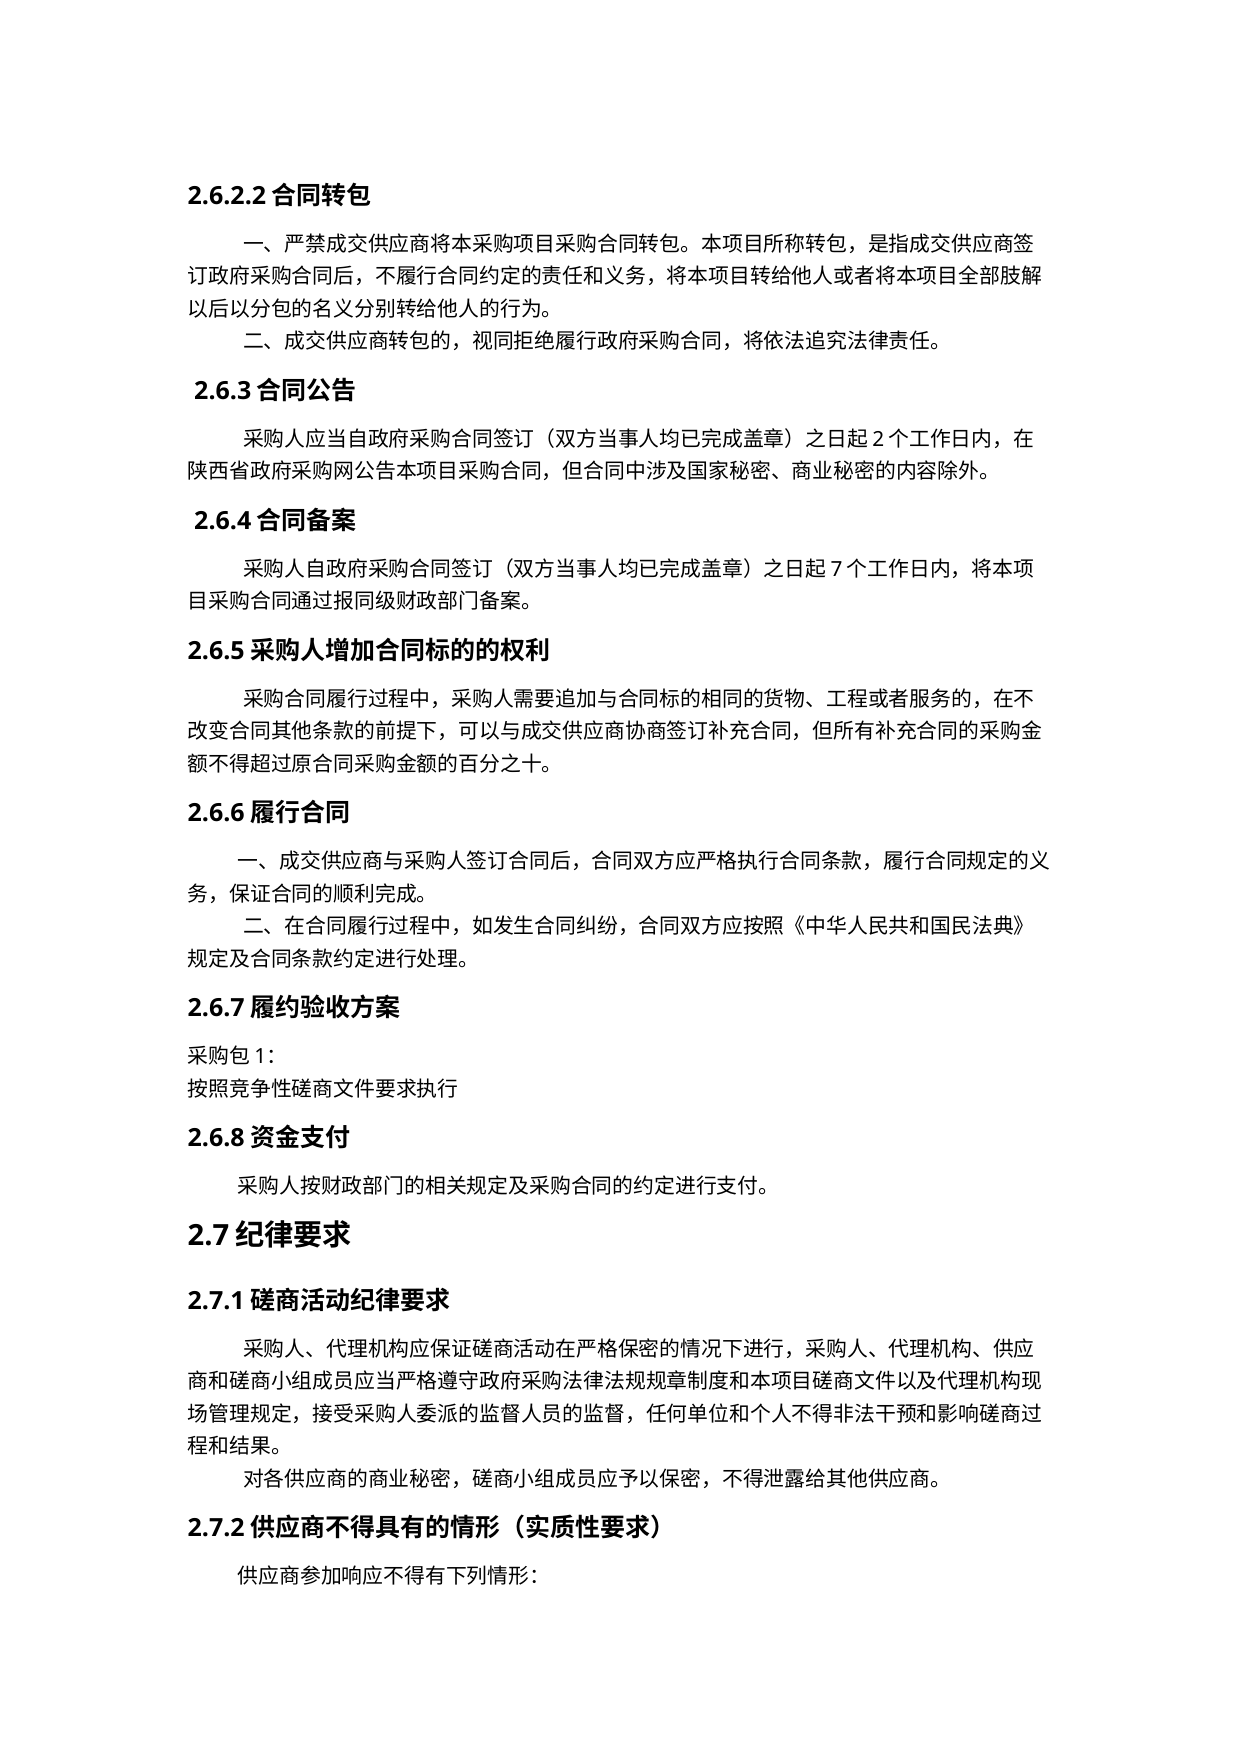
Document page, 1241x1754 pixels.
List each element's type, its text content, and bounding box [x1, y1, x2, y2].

text 2.6.2.2合同转包 [187, 162, 1053, 227]
text 2.6.4合同备案 [187, 487, 1053, 552]
text 2.7.1磋商活动纪律要求 [187, 1267, 1053, 1332]
text 一、严禁成交供应商将本采购项目采购合同转包。本项目所称转包，是指成交供应商签订政府采购合同后，不履行合同约定的责任和义务，将本项目转给他人或者将本项目全部肢解以后以分包的名义分别转给他人的行为。 [187, 227, 1053, 324]
text 2.7.2供应商不得具有的情形（实质性要求） [187, 1494, 1053, 1559]
text 2.6.3合同公告 [187, 357, 1053, 422]
text 二、在合同履行过程中，如发生合同纠纷，合同双方应按照《中华人民共和国民法典》规定及合同条款约定进行处理。 [187, 909, 1053, 974]
text 二、成交供应商转包的，视同拒绝履行政府采购合同，将依法追究法律责任。 [187, 324, 1053, 357]
text 2.6.6履行合同 [187, 779, 1053, 844]
text 采购包1： [187, 1039, 1053, 1072]
text 2.6.5采购人增加合同标的的权利 [187, 617, 1053, 682]
text 采购人自政府采购合同签订（双方当事人均已完成盖章）之日起7个工作日内，将本项目采购合同通过报同级财政部门备案。 [187, 552, 1053, 617]
text 供应商参加响应不得有下列情形： [187, 1559, 1053, 1592]
text 采购合同履行过程中，采购人需要追加与合同标的相同的货物、工程或者服务的，在不改变合同其他条款的前提下，可以与成交供应商协商签订补充合同，但所有补充合同的采购金额不得超过原合同采购金额的百分之十。 [187, 682, 1053, 779]
text 采购人按财政部门的相关规定及采购合同的约定进行支付。 [187, 1169, 1053, 1202]
text 2.6.8资金支付 [187, 1104, 1053, 1169]
text 对各供应商的商业秘密，磋商小组成员应予以保密，不得泄露给其他供应商。 [187, 1462, 1053, 1494]
text 采购人、代理机构应保证磋商活动在严格保密的情况下进行，采购人、代理机构、供应商和磋商小组成员应当严格遵守政府采购法律法规规章制度和本项目磋商文件以及代理机构现场管理规定，接受采购人委派的监督人员的监督，任何单位和个人不得非法干预和影响磋商过程和结果。 [187, 1332, 1053, 1462]
text 一、成交供应商与采购人签订合同后，合同双方应严格执行合同条款，履行合同规定的义务，保证合同的顺利完成。 [187, 844, 1053, 909]
text 按照竞争性磋商文件要求执行 [187, 1072, 1053, 1104]
text 采购人应当自政府采购合同签订（双方当事人均已完成盖章）之日起2个工作日内，在陕西省政府采购网公告本项目采购合同，但合同中涉及国家秘密、商业秘密的内容除外。 [187, 422, 1053, 487]
text 2.7纪律要求 [187, 1202, 1053, 1267]
text 2.6.7履约验收方案 [187, 974, 1053, 1039]
